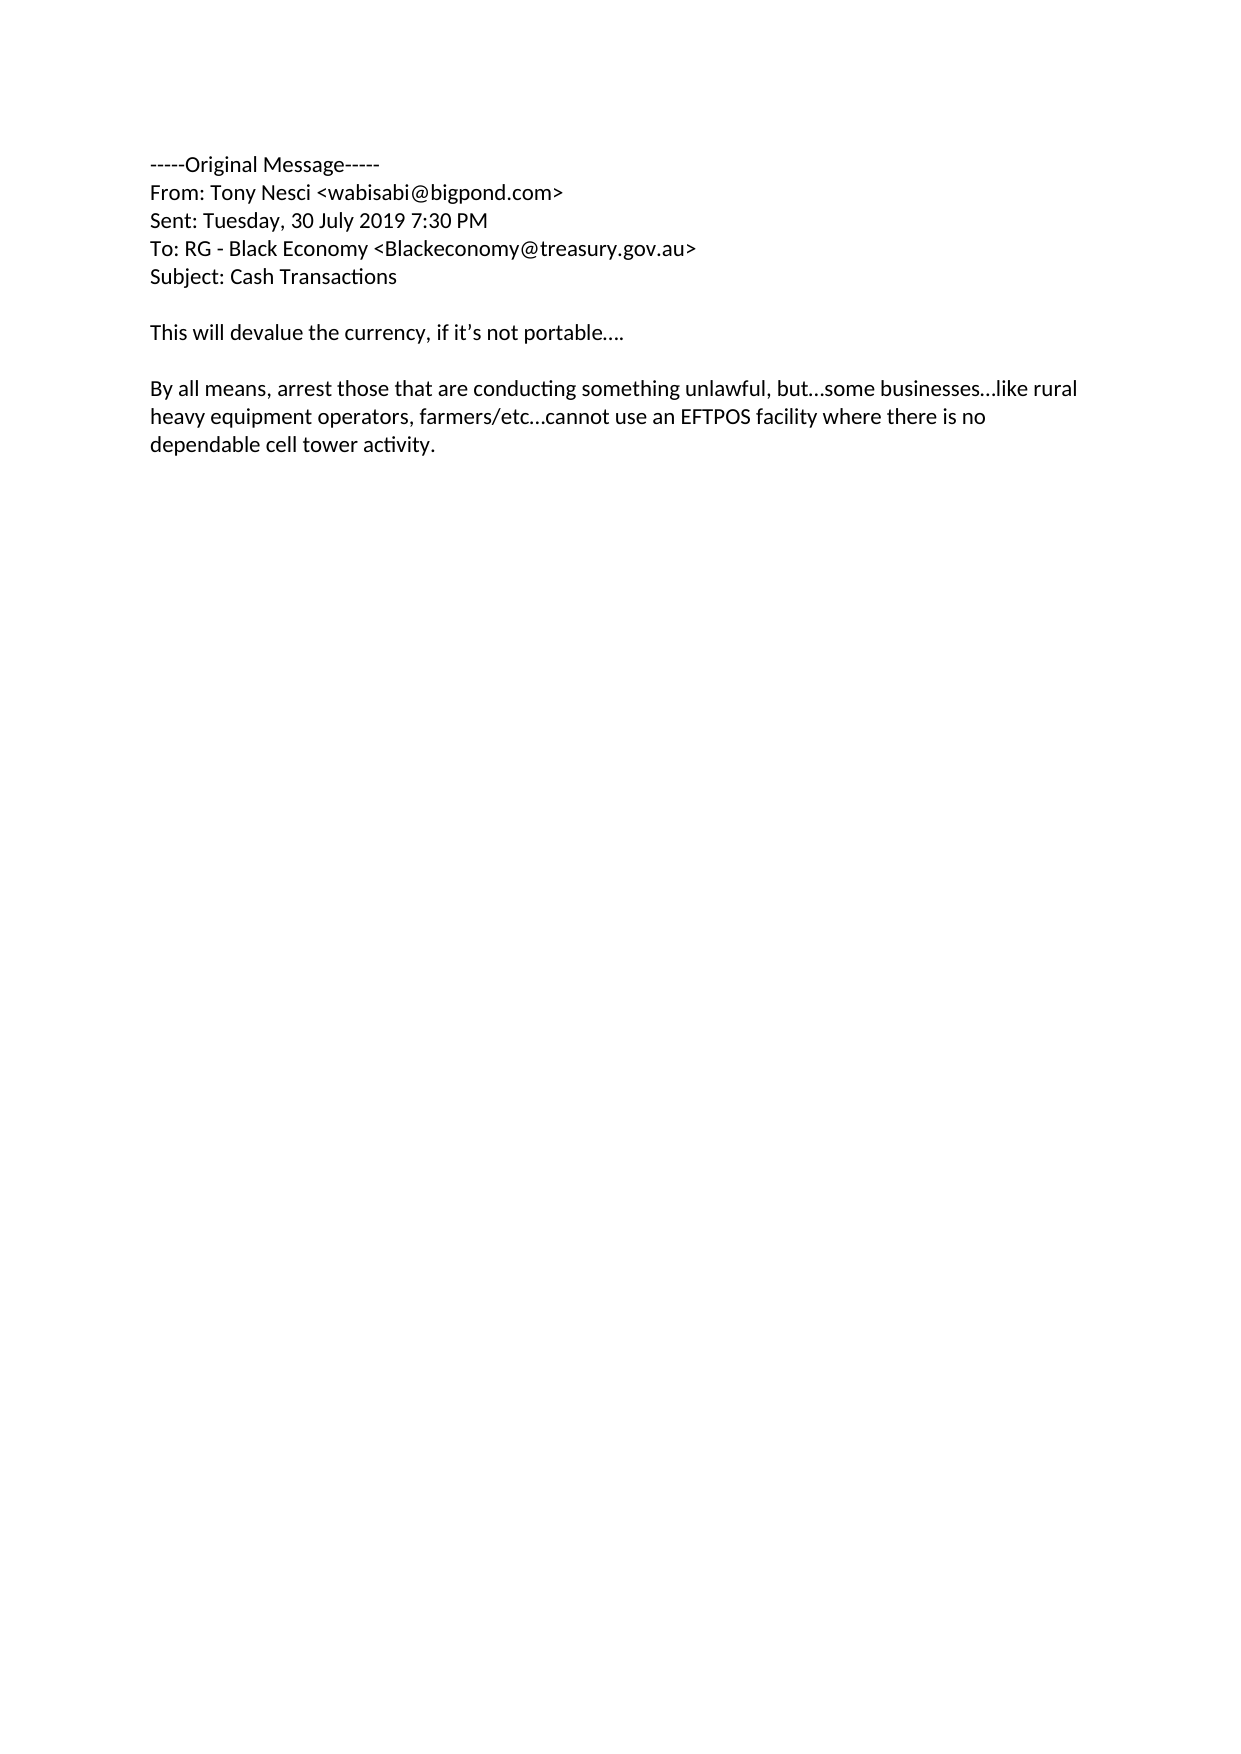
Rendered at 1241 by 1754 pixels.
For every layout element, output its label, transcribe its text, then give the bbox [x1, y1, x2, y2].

text -----Original Message----- From: Tony Nesci <wabisabi@bigpond.com> Sent: Tuesday, 30 July 2019 7:30 PM To: RG - Black Economy <Blackeconomy@treasury.gov.au> Subject: Cash Transactions [150, 150, 1090, 290]
text By all means, arrest those that are conducting something unlawful, but…some businesses…like rural heavy equipment operators, farmers/etc…cannot use an EFTPOS facility where there is no dependable cell tower activity. [150, 374, 1090, 458]
text This will devalue the currency, if it’s not portable…. [150, 318, 1090, 346]
